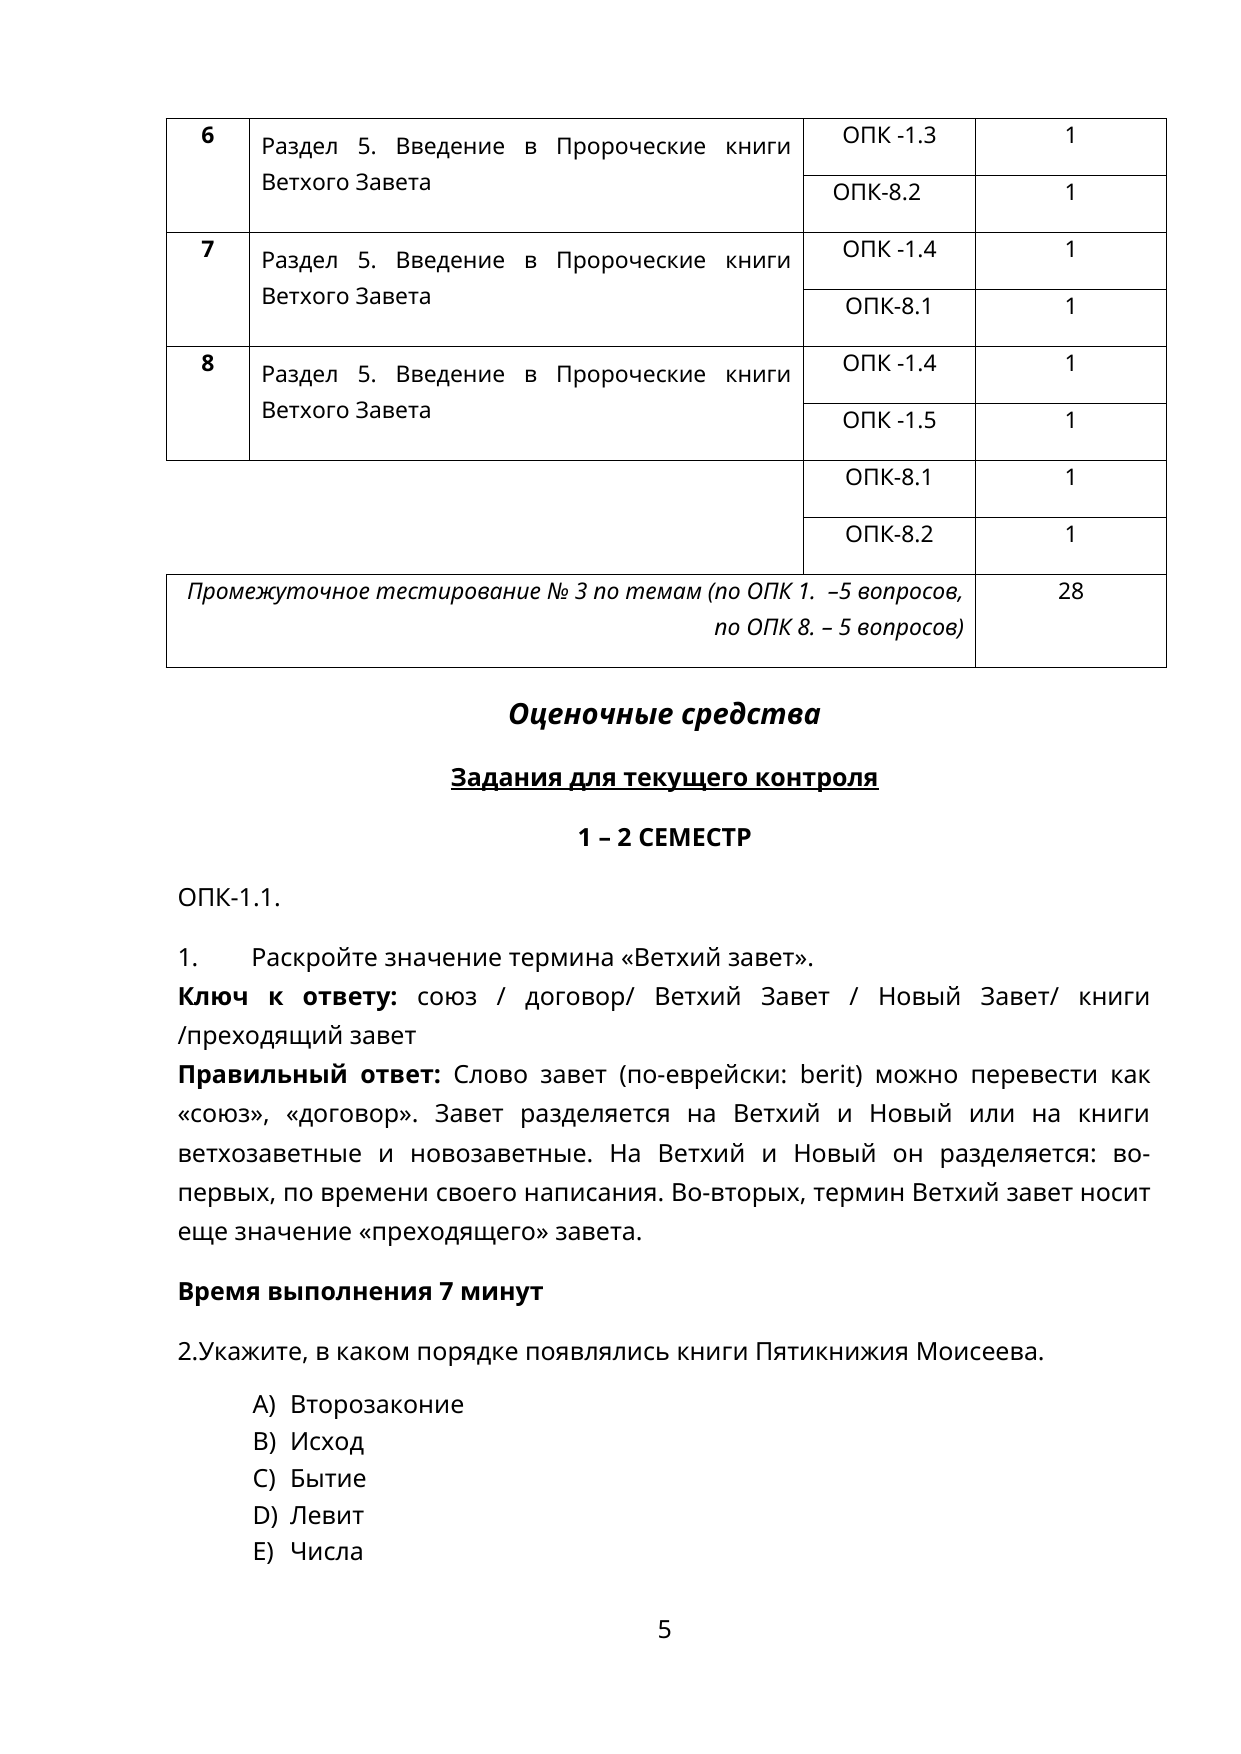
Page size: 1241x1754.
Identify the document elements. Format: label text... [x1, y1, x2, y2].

text ОПК-1.1. [177, 879, 1152, 913]
table_cell 1 [976, 290, 1166, 346]
text Время выполнения 7 минут [177, 1273, 1152, 1308]
text 2.Укажите, в каком порядке появлялись книги Пятикнижия Моисеева. [177, 1333, 1152, 1368]
text Оценочные средства [177, 693, 1152, 733]
table_cell 1 [976, 461, 1166, 517]
table_cell 6 [167, 119, 249, 232]
table_cell 1 [976, 176, 1166, 232]
table_cell 8 [167, 347, 249, 460]
list Левит [252, 1497, 1152, 1531]
table_cell 1 [976, 233, 1166, 289]
text Задания для текущего контроля [177, 759, 1152, 793]
table_cell 1 [976, 404, 1166, 460]
table_cell ОПК-8.1 [804, 461, 975, 517]
text 1 – 2 СЕМЕСТР [177, 819, 1152, 853]
table_cell ОПК-8.1 [804, 290, 975, 346]
table_cell Раздел 5. Введение в Пророческие книги Ветхого Завета [250, 233, 803, 346]
table_cell 28 [976, 575, 1166, 667]
table_cell ОПК-8.2 [804, 518, 975, 574]
list Бытие [252, 1461, 1152, 1494]
table_cell 1 [976, 119, 1166, 175]
text Ключ к ответу: союз / договор/ Ветхий Завет / Новый Завет/ книги /преходящий завет [177, 978, 1152, 1052]
table_cell 1 [976, 347, 1166, 403]
text Правильный ответ: Слово завет (по-еврейски: berit) можно перевести как «союз», «договор». Завет разделяется на Ветхий и Новый или на книги ветхозаветные и новозаветные. На Ветхий и Новый он разделяется: во-первых, по времени своего написания. Во-вторых, термин Ветхий завет носит еще значение «преходящего» завета. [177, 1057, 1152, 1248]
table_cell Раздел 5. Введение в Пророческие книги Ветхого Завета [250, 119, 803, 232]
table_cell ОПК -1.5 [804, 404, 975, 460]
table_cell Промежуточное тестирование № 3 по темам (по ОПК 1. –5 вопросов, по ОПК 8. – 5 вопросов) [167, 575, 975, 667]
table_cell ОПК-8.2 [804, 176, 975, 232]
table_cell Раздел 5. Введение в Пророческие книги Ветхого Завета [250, 347, 803, 460]
list Исход [252, 1424, 1152, 1458]
table_cell ОПК -1.3 [804, 119, 975, 175]
table_cell ОПК -1.4 [804, 233, 975, 289]
list Второзаконие [252, 1387, 1152, 1421]
table_cell ОПК -1.4 [804, 347, 975, 403]
list Раскройте значение термина «Ветхий завет». [177, 939, 1152, 973]
list Числа [252, 1534, 1152, 1568]
table_cell 7 [167, 233, 249, 346]
table_cell 1 [976, 518, 1166, 574]
